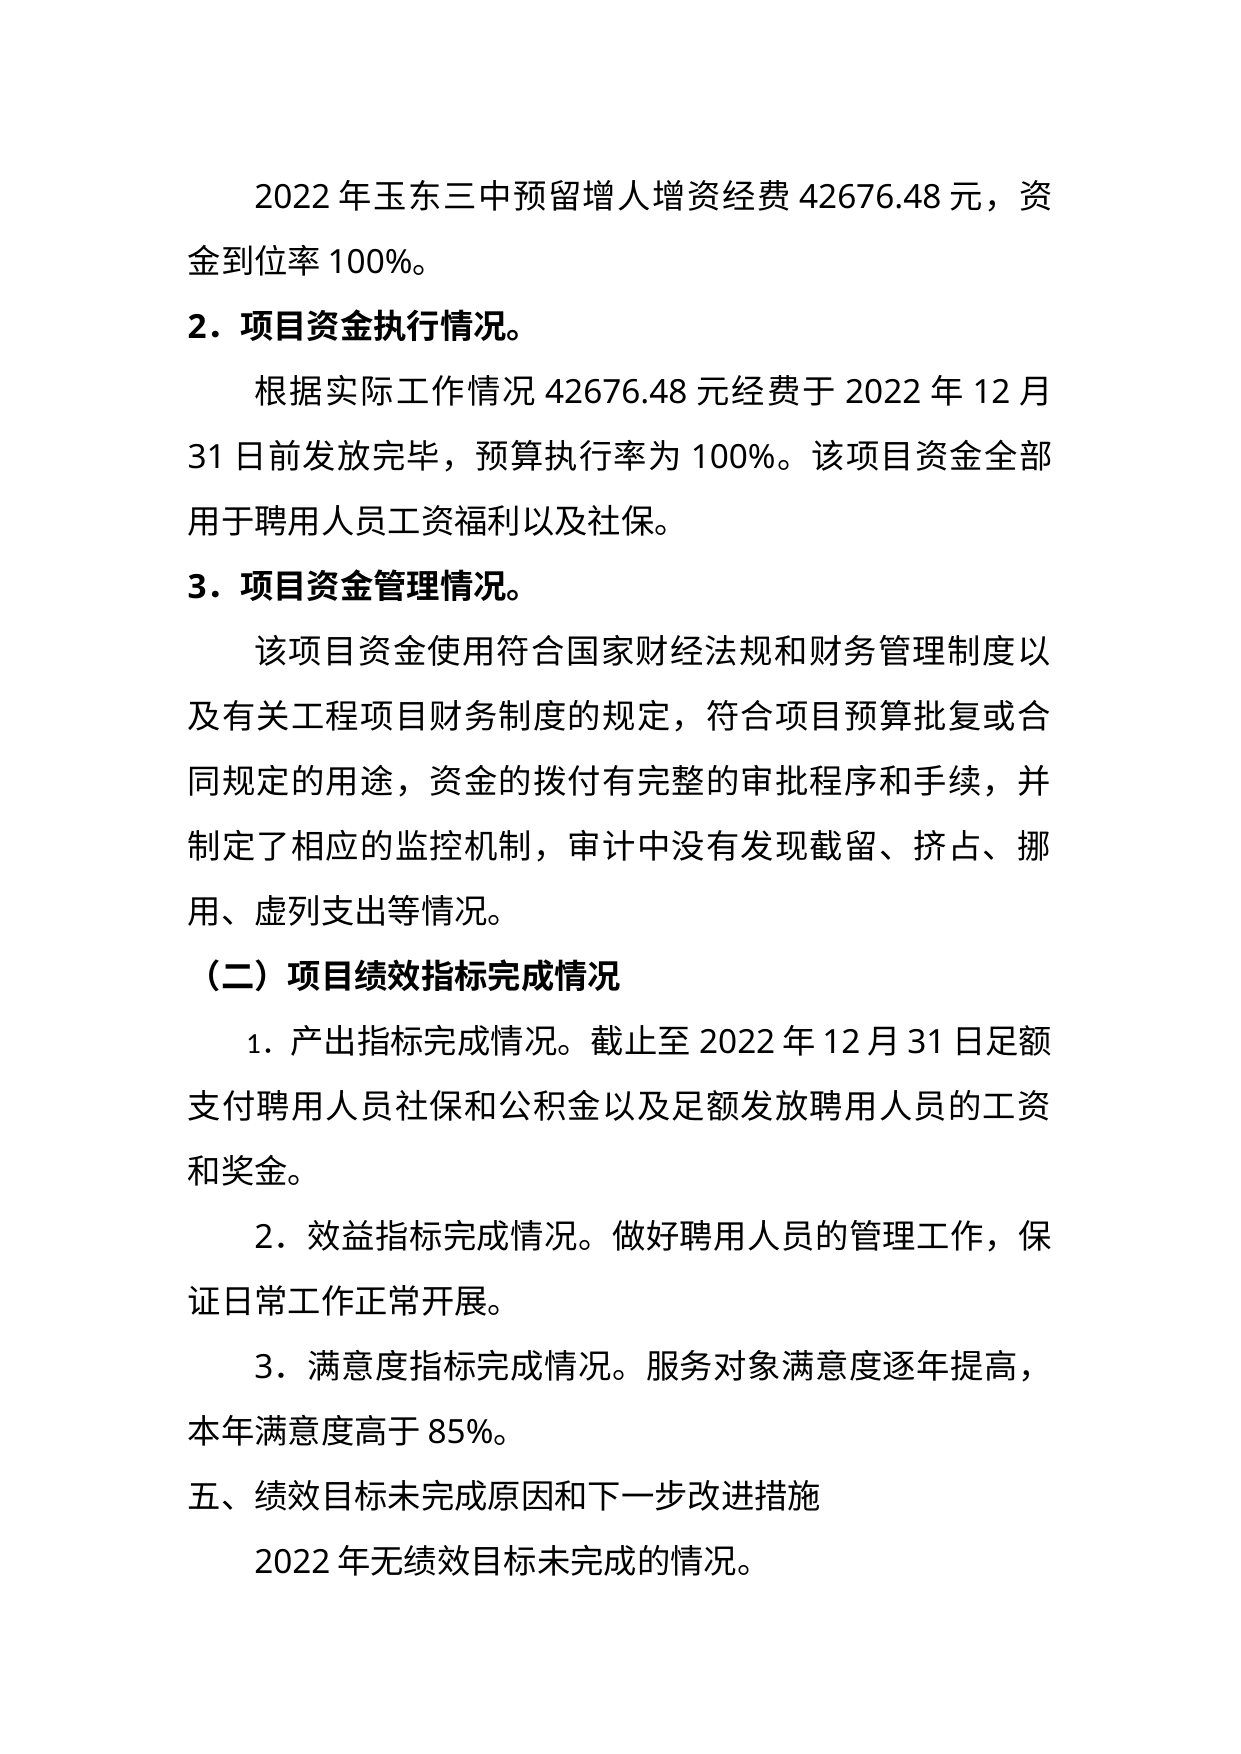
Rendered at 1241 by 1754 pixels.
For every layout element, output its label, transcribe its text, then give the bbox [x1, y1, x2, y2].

list 该项目资金使用符合国家财经法规和财务管理制度以及有关工程项目财务制度的规定，符合项目预算批复或合同规定的用途，资金的拨付有完整的审批程序和手续，并制定了相应的监控机制，审计中没有发现截留、挤占、挪用、虚列支出等情况。 [187, 617, 1053, 942]
text （二）项目绩效指标完成情况 [187, 942, 1053, 1007]
text 2．效益指标完成情况。做好聘用人员的管理工作，保证日常工作正常开展。 [187, 1202, 1053, 1332]
text 3．项目资金管理情况。 [187, 552, 1053, 617]
text 五、绩效目标未完成原因和下一步改进措施 [187, 1462, 1053, 1527]
list 2022年玉东三中预留增人增资经费42676.48元，资金到位率100%。 [187, 162, 1053, 292]
list 根据实际工作情况42676.48元经费于2022年12月31日前发放完毕，预算执行率为100%。该项目资金全部用于聘用人员工资福利以及社保。 [187, 357, 1053, 552]
text 1．产出指标完成情况。截止至2022年12月31日足额支付聘用人员社保和公积金以及足额发放聘用人员的工资和奖金。 [187, 1007, 1053, 1202]
text 2022年无绩效目标未完成的情况。 [187, 1527, 1053, 1592]
text 3．满意度指标完成情况。服务对象满意度逐年提高，本年满意度高于85%。 [187, 1332, 1053, 1462]
text 2．项目资金执行情况。 [187, 292, 1053, 357]
